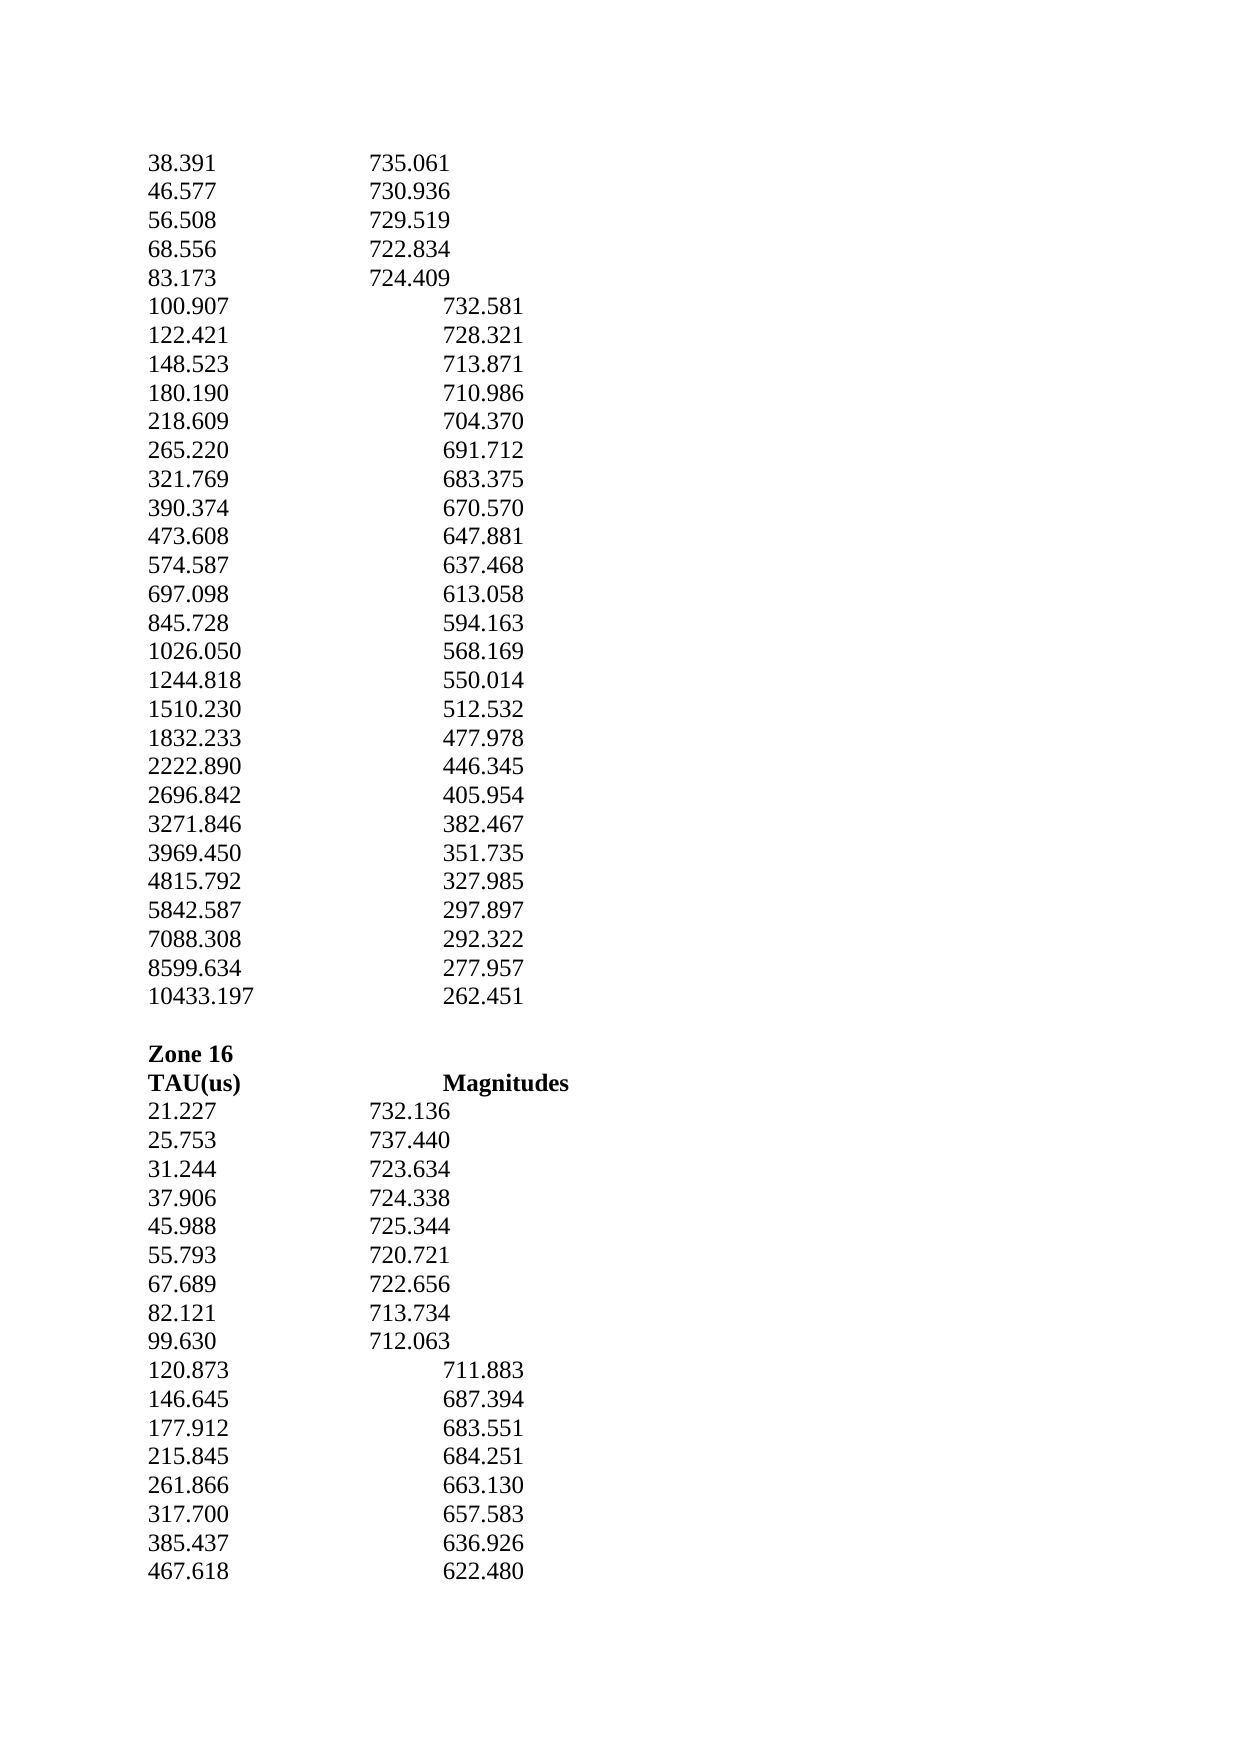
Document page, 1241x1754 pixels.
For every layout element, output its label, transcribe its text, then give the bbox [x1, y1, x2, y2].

text 1244.818 550.014 [148, 665, 1093, 694]
text 122.421 728.321 [148, 320, 1093, 349]
text 1026.050 568.169 [148, 636, 1093, 665]
text 385.437 636.926 [148, 1528, 1093, 1556]
text 265.220 691.712 [148, 435, 1093, 464]
text 574.587 637.468 [148, 550, 1093, 579]
text 1832.233 477.978 [148, 723, 1093, 751]
text 21.227 732.136 [148, 1096, 1093, 1125]
text 100.907 732.581 [148, 291, 1093, 320]
text 45.988 725.344 [148, 1211, 1093, 1240]
text 31.244 723.634 [148, 1154, 1093, 1183]
text 148.523 713.871 [148, 349, 1093, 378]
text 3271.846 382.467 [148, 809, 1093, 838]
text 390.374 670.570 [148, 493, 1093, 521]
text 261.866 663.130 [148, 1470, 1093, 1499]
text 177.912 683.551 [148, 1413, 1093, 1441]
text 99.630 712.063 [148, 1326, 1093, 1355]
text 120.873 711.883 [148, 1355, 1093, 1384]
text 25.753 737.440 [148, 1125, 1093, 1154]
text 46.577 730.936 [148, 176, 1093, 205]
text 10433.197 262.451 [148, 981, 1093, 1010]
text 845.728 594.163 [148, 608, 1093, 636]
text TAU(us) Magnitudes [148, 1068, 1093, 1096]
text 180.190 710.986 [148, 378, 1093, 406]
text 146.645 687.394 [148, 1384, 1093, 1413]
text 215.845 684.251 [148, 1441, 1093, 1470]
text 67.689 722.656 [148, 1269, 1093, 1298]
text 55.793 720.721 [148, 1240, 1093, 1269]
text 1510.230 512.532 [148, 694, 1093, 723]
text 2222.890 446.345 [148, 751, 1093, 780]
text 317.700 657.583 [148, 1499, 1093, 1528]
text 68.556 722.834 [148, 234, 1093, 263]
text 5842.587 297.897 [148, 895, 1093, 924]
text 37.906 724.338 [148, 1183, 1093, 1211]
text 697.098 613.058 [148, 579, 1093, 608]
text 8599.634 277.957 [148, 953, 1093, 981]
text 38.391 735.061 [148, 148, 1093, 176]
text Zone 16 [148, 1039, 1093, 1068]
text 321.769 683.375 [148, 464, 1093, 493]
text 467.618 622.480 [148, 1556, 1093, 1585]
text 4815.792 327.985 [148, 866, 1093, 895]
text 82.121 713.734 [148, 1298, 1093, 1326]
text 218.609 704.370 [148, 406, 1093, 435]
text 473.608 647.881 [148, 521, 1093, 550]
text 83.173 724.409 [148, 263, 1093, 291]
text 3969.450 351.735 [148, 838, 1093, 866]
text 56.508 729.519 [148, 205, 1093, 234]
text 2696.842 405.954 [148, 780, 1093, 809]
text 7088.308 292.322 [148, 924, 1093, 953]
